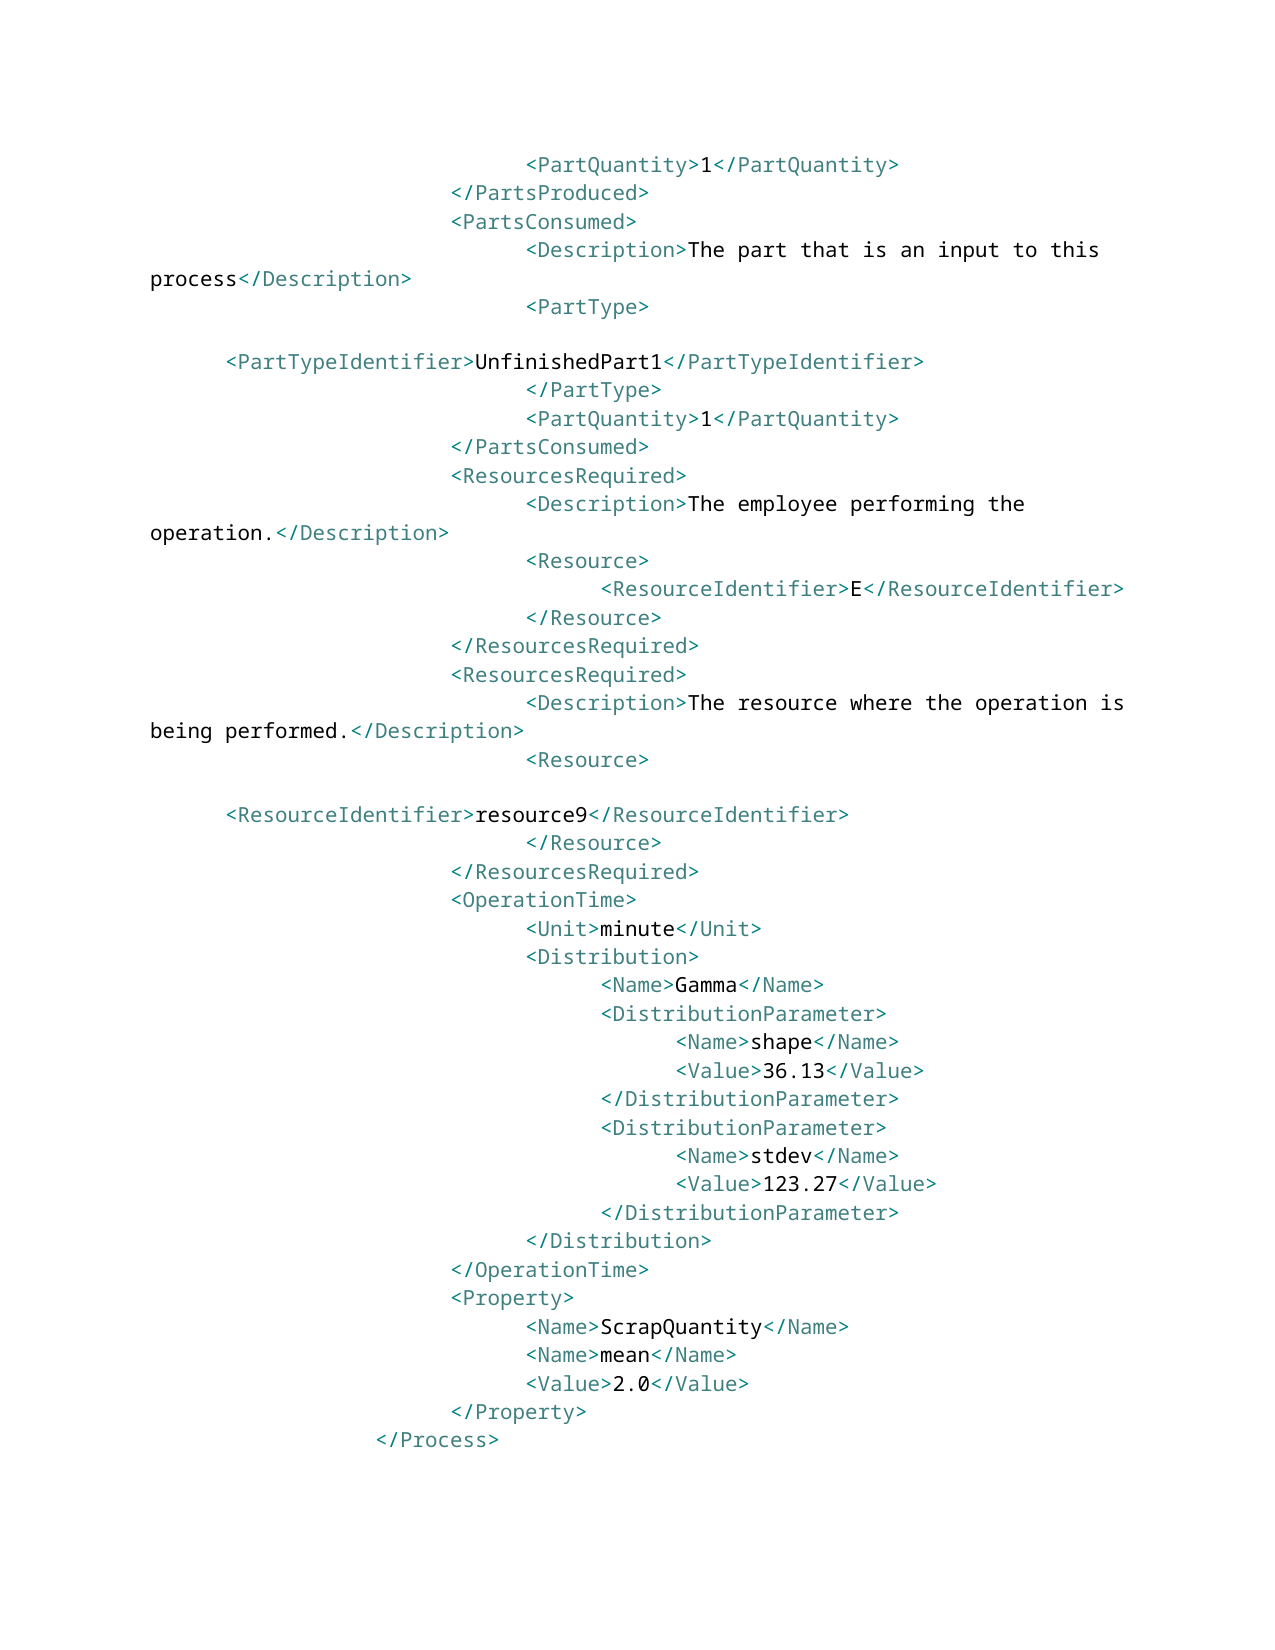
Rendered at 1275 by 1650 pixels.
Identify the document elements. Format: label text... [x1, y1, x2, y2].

text <Value>123.27</Value> [150, 1169, 1125, 1198]
text </PartsProduced> [150, 178, 1125, 207]
text <Name>Gamma</Name> [150, 971, 1125, 999]
text <Property> [150, 1283, 1125, 1312]
text <ResourceIdentifier>resource9</ResourceIdentifier> [150, 773, 1125, 828]
text <Description>The employee performing the operation.</Description> [150, 489, 1125, 546]
text <Name>stdev</Name> [150, 1141, 1125, 1169]
text </DistributionParameter> [150, 1198, 1125, 1226]
text <PartsConsumed> [150, 207, 1125, 235]
text <DistributionParameter> [150, 1113, 1125, 1141]
text </PartType> [150, 375, 1125, 404]
text <OperationTime> [150, 885, 1125, 914]
text <Unit>minute</Unit> [150, 914, 1125, 942]
text <PartQuantity>1</PartQuantity> [150, 150, 1125, 178]
text <Distribution> [150, 942, 1125, 971]
text </OperationTime> [150, 1255, 1125, 1283]
text <Value>36.13</Value> [150, 1056, 1125, 1084]
text <ResourcesRequired> [150, 461, 1125, 489]
text <Resource> [150, 546, 1125, 574]
text </ResourcesRequired> [150, 857, 1125, 885]
text <ResourcesRequired> [150, 660, 1125, 688]
text <Name>ScrapQuantity</Name> [150, 1312, 1125, 1340]
text </Distribution> [150, 1226, 1125, 1255]
text </Process> [150, 1426, 1125, 1454]
text <Value>2.0</Value> [150, 1369, 1125, 1397]
text <Description>The part that is an input to this process</Description> [150, 235, 1125, 292]
text <Description>The resource where the operation is being performed.</Description> [150, 688, 1125, 745]
text </PartsConsumed> [150, 432, 1125, 461]
text <DistributionParameter> [150, 999, 1125, 1027]
text <PartQuantity>1</PartQuantity> [150, 404, 1125, 432]
text </Resource> [150, 603, 1125, 631]
text <ResourceIdentifier>E</ResourceIdentifier> [150, 574, 1125, 603]
text <Name>shape</Name> [150, 1027, 1125, 1056]
text </Property> [150, 1397, 1125, 1426]
text </DistributionParameter> [150, 1084, 1125, 1113]
text </Resource> [150, 828, 1125, 857]
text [150, 321, 1125, 375]
text <Resource> [150, 745, 1125, 773]
text <Name>mean</Name> [150, 1340, 1125, 1369]
text <PartType> [150, 292, 1125, 321]
text </ResourcesRequired> [150, 631, 1125, 660]
